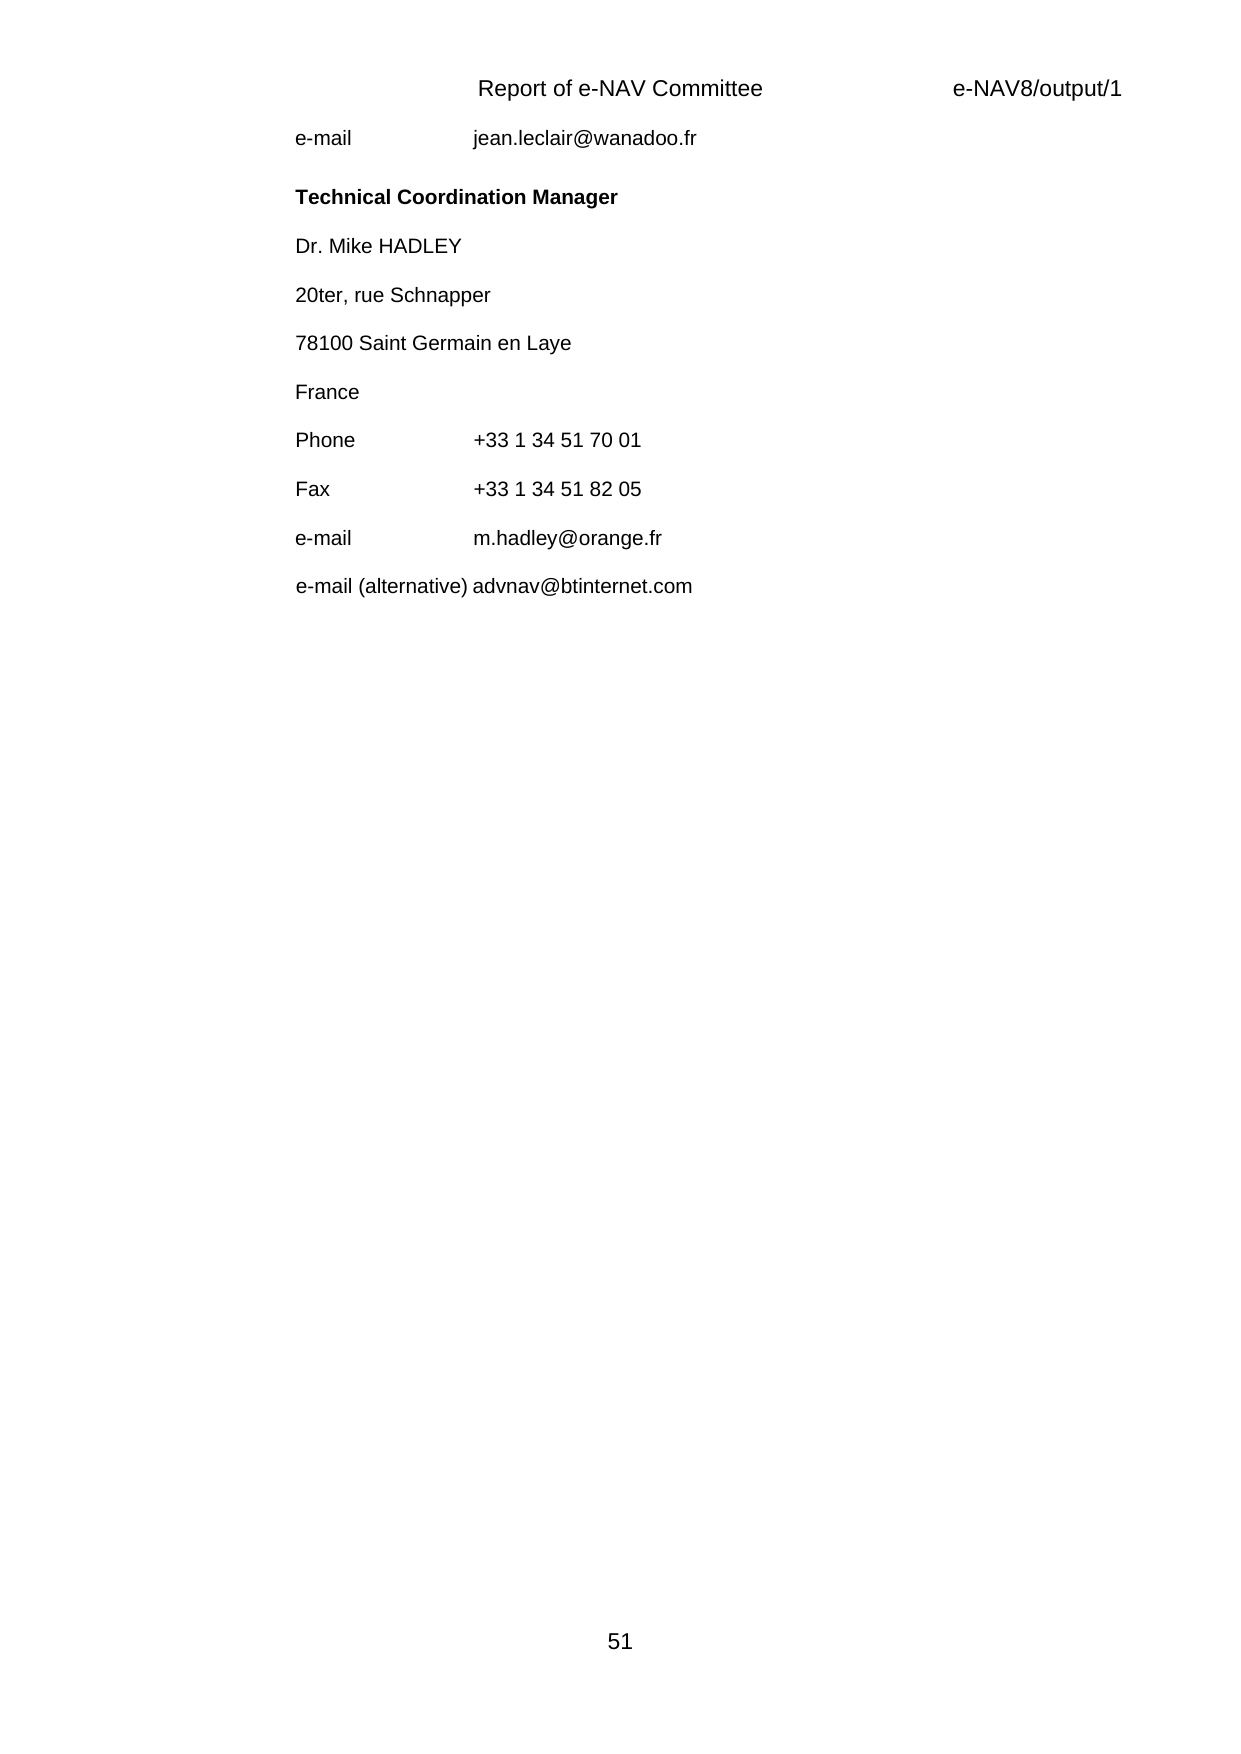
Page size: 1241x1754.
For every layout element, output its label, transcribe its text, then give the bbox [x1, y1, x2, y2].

text Dr. [118, 234, 1122, 258]
text Phone +33 1 34 51 70 01 [118, 428, 1122, 452]
text 78100 Saint Germain en Laye [118, 331, 1122, 355]
text e-mail m.hadley@orange.fr [118, 526, 1122, 549]
text e-mail (alternative) advnav@btinternet.com [118, 574, 1122, 598]
text e-mail jean.leclair@wanadoo.fr [118, 126, 1122, 150]
text Fax +33 1 34 51 82 05 [118, 477, 1122, 501]
text Technical Coordination Manager [118, 185, 1122, 209]
text 20ter, rue Schnapper [118, 282, 1122, 306]
text France [118, 380, 1122, 404]
